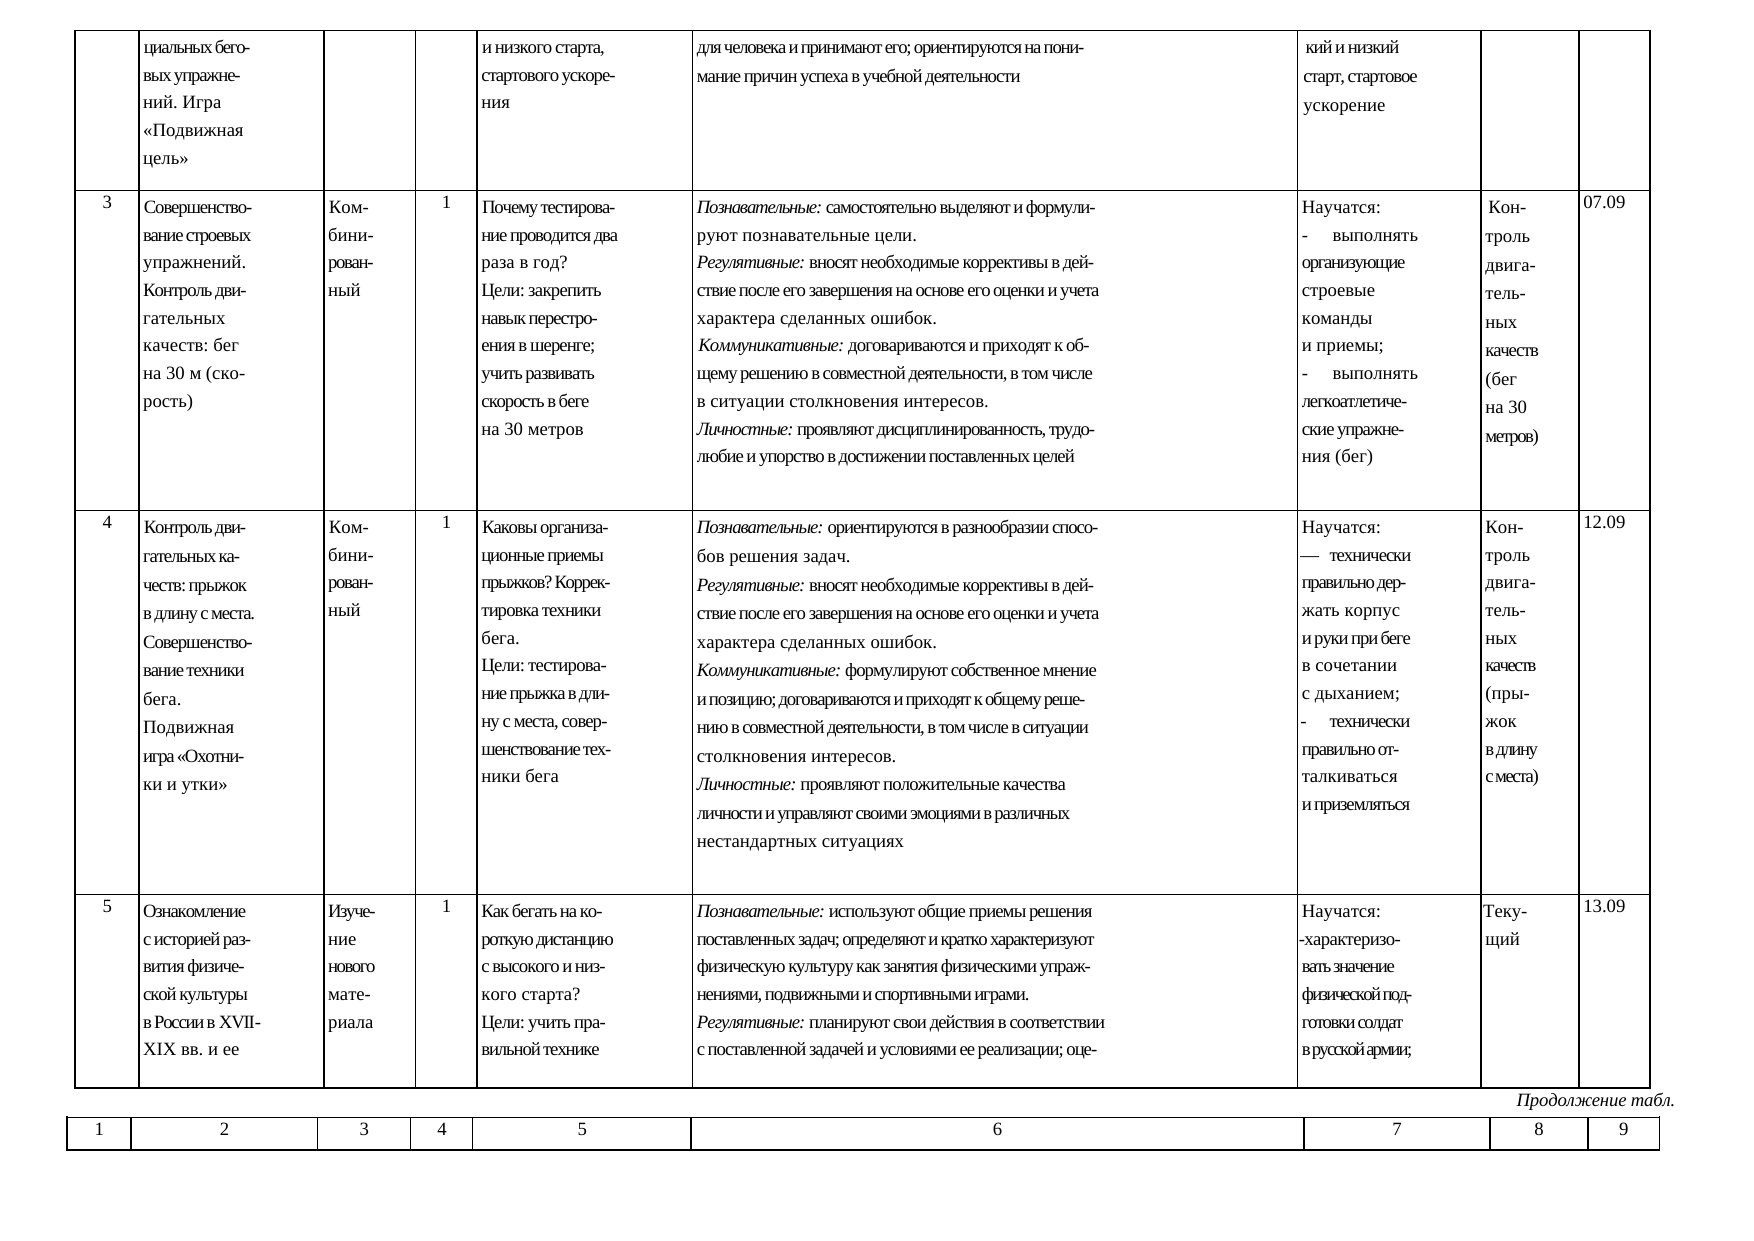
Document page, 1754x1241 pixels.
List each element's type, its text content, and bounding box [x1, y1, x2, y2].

table_header 3 [318, 1118, 410, 1149]
table_cell Каковы организа- ционные приемы прыжков? Коррек- тировка техники бега. Цели: тестирова- ние прыжка в дли- ну с места, совер- шенствование тех- ники бега [478, 511, 692, 893]
table_cell Познавательные: самостоятельно выделяют и формули- руют познавательные цели. Регулятивные: вносят необходимые коррективы в дей- ствие после его завершения на основе его оценки и учета характера сделанных ошибок. Коммуникативные: договариваются и приходят к об- щему решению в совместной деятельности, в том числе в ситуации столкновения интересов. Личностные: проявляют дисциплинированность, трудо- любие и упорство в достижении поставленных целей [693, 191, 1297, 509]
table_cell кий и низкий старт, стартовое ускорение [1298, 31, 1480, 189]
table_cell Ком- бини- рован- ный [325, 511, 415, 893]
table_cell [1482, 31, 1578, 189]
table_cell Научатся: — технически правильно дер- жать корпус и руки при беге в сочетании с дыханием; - технически правильно от- талкиваться и приземляться [1298, 511, 1480, 893]
table_cell [416, 31, 476, 189]
table_cell Теку- щий [1482, 895, 1578, 1087]
table_cell 3 [76, 191, 138, 509]
table_cell Научатся: - выполнять организующие строевые команды и приемы; - выполнять легкоатлетиче- ские упражне- ния (бег) [1298, 191, 1480, 509]
table_header 9 [1589, 1118, 1659, 1149]
table_cell Ком- бини- рован- ный [325, 191, 415, 509]
table_cell 4 [76, 511, 138, 893]
table_cell 13.09 [1580, 895, 1649, 1087]
table_header 4 [411, 1118, 472, 1149]
text Продолжение табл. [75, 1089, 1675, 1110]
table_cell Ознакомление с историей раз- вития физиче- ской культуры в России в XVII- XIX вв. и ее [140, 895, 323, 1087]
table_header 5 [473, 1118, 690, 1149]
table_cell [1580, 31, 1649, 189]
table_cell Контроль дви- гательных ка- честв: прыжок в длину с места. Совершенство- вание техники бега. Подвижная игра «Охотни- ки и утки» [140, 511, 323, 893]
table_cell 07.09 [1580, 191, 1649, 509]
table_cell [325, 31, 415, 189]
table_cell Изуче- ние нового мате- риала [325, 895, 415, 1087]
table_cell циальных бего- вых упражне- ний. Игра «Подвижная цель» [140, 31, 323, 189]
table_header 6 [692, 1118, 1303, 1149]
table_cell Как бегать на ко- роткую дистанцию с высокого и низ- кого старта? Цели: учить пра- вильной технике [478, 895, 692, 1087]
table_cell Совершенство- вание строевых упражнений. Контроль дви- гательных качеств: бег на 30 м (ско- рость) [140, 191, 323, 509]
table_cell 12.09 [1580, 511, 1649, 893]
table_cell и низкого старта, стартового ускоре- ния [478, 31, 692, 189]
table_cell Кон- троль двига- тель- ных качеств (бег на 30 метров) [1482, 191, 1578, 509]
table_cell для человека и принимают его; ориентируются на пони- мание причин успеха в учебной деятельности [693, 31, 1297, 189]
table_header 7 [1305, 1118, 1489, 1149]
table_cell 1 [416, 191, 476, 509]
table_header 2 [132, 1118, 317, 1149]
table_cell Познавательные: используют общие приемы решения поставленных задач; определяют и кратко характеризуют физическую культуру как занятия физическими упраж- нениями, подвижными и спортивными играми. Регулятивные: планируют свои действия в соответствии с поставленной задачей и условиями ее реализации; оце- [693, 895, 1297, 1087]
table_header 1 [68, 1118, 130, 1149]
table_header 8 [1491, 1118, 1587, 1149]
table_cell Кон- троль двига- тель- ных качеств (пры- жок в длину с места) [1482, 511, 1578, 893]
table_cell Познавательные: ориентируются в разнообразии спосо- бов решения задач. Регулятивные: вносят необходимые коррективы в дей- ствие после его завершения на основе его оценки и учета характера сделанных ошибок. Коммуникативные: формулируют собственное мнение и позицию; договариваются и приходят к общему реше- нию в совместной деятельности, в том числе в ситуации столкновения интересов. Личностные: проявляют положительные качества личности и управляют своими эмоциями в различных нестандартных ситуациях [693, 511, 1297, 893]
table_cell 5 [76, 895, 138, 1087]
table_cell Научатся: -характеризо- вать значение физической под- готовки солдат в русской армии; [1298, 895, 1480, 1087]
table_cell [76, 31, 138, 189]
table_cell 1 [416, 511, 476, 893]
table_cell Почему тестирова- ние проводится два раза в год? Цели: закрепить навык перестро- ения в шеренге; учить развивать скорость в беге на 30 метров [478, 191, 692, 509]
table_cell 1 [416, 895, 476, 1087]
